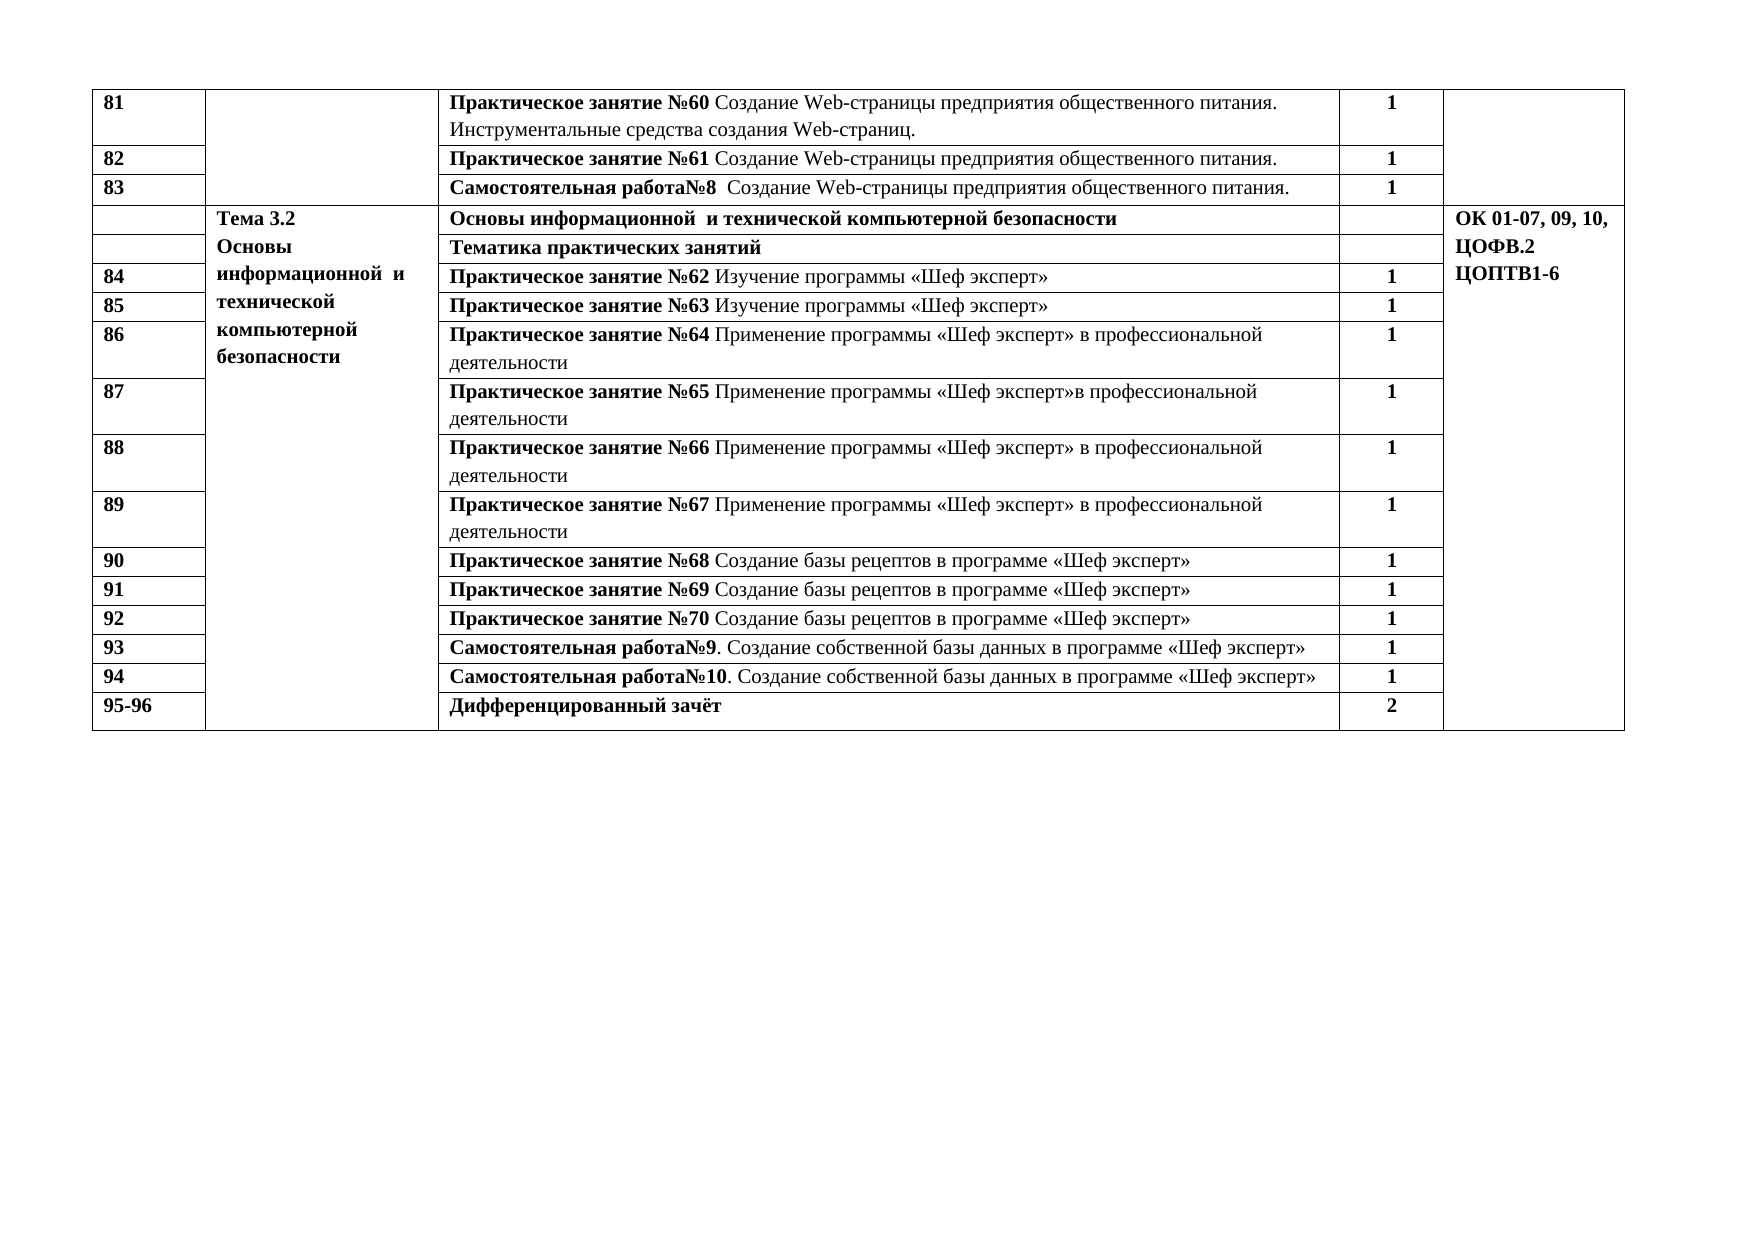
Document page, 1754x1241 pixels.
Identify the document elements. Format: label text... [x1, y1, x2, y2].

table_cell [1340, 206, 1443, 234]
table_cell 92 [93, 606, 205, 634]
table_cell 87 [93, 379, 205, 434]
table_cell Практическое занятие №70 Создание базы рецептов в программе «Шеф эксперт» [439, 606, 1339, 634]
table_cell 84 [93, 264, 205, 292]
table_cell Практическое занятие №69 Создание базы рецептов в программе «Шеф эксперт» [439, 577, 1339, 605]
table_cell 82 [93, 146, 205, 174]
table_cell 1 [1340, 175, 1443, 205]
table_cell [93, 235, 205, 263]
table_cell 2 [1340, 693, 1443, 730]
table_cell 1 [1340, 379, 1443, 434]
table_cell Практическое занятие №66 Применение программы «Шеф эксперт» в профессиональной деятельности [439, 435, 1339, 491]
table_cell 94 [93, 664, 205, 692]
table_cell 81 [93, 90, 205, 145]
table_cell 91 [93, 577, 205, 605]
table_cell Практическое занятие №62 Изучение программы «Шеф эксперт» [439, 264, 1339, 292]
table_cell 1 [1340, 293, 1443, 321]
table_cell 95-96 [93, 693, 205, 730]
table_cell Практическое занятие №64 Применение программы «Шеф эксперт» в профессиональной деятельности [439, 322, 1339, 377]
table_cell 1 [1340, 635, 1443, 663]
table_cell Основы информационной и технической компьютерной безопасности [439, 206, 1339, 234]
table_cell 93 [93, 635, 205, 663]
table_cell [1340, 235, 1443, 263]
table_cell 1 [1340, 264, 1443, 292]
table_cell 1 [1340, 664, 1443, 692]
table_cell 1 [1340, 322, 1443, 377]
table_cell Практическое занятие №67 Применение программы «Шеф эксперт» в профессиональной деятельности [439, 492, 1339, 547]
table_cell 88 [93, 435, 205, 491]
table_cell [93, 206, 205, 234]
table_cell Практическое занятие №61 Создание Web-страницы предприятия общественного питания. [439, 146, 1339, 174]
table_cell 1 [1340, 492, 1443, 547]
table_cell Практическое занятие №60 Создание Web-страницы предприятия общественного питания. Инструментальные средства создания Web-страниц. [439, 90, 1339, 145]
table_cell 1 [1340, 90, 1443, 145]
table_cell 90 [93, 548, 205, 576]
table_cell 1 [1340, 577, 1443, 605]
table_cell 89 [93, 492, 205, 547]
table_cell 86 [93, 322, 205, 377]
table_cell Самостоятельная работа№10. Создание собственной базы данных в программе «Шеф эксперт» [439, 664, 1339, 692]
table_cell Самостоятельная работа№8 Создание Web-страницы предприятия общественного питания. [439, 175, 1339, 205]
table_cell ОК 01-07, 09, 10, ЦОФВ.2 ЦОПТВ1-6 [1444, 206, 1624, 730]
table_cell 1 [1340, 435, 1443, 491]
table_cell Практическое занятие №68 Создание базы рецептов в программе «Шеф эксперт» [439, 548, 1339, 576]
table_cell Дифференцированный зачёт [439, 693, 1339, 730]
table_cell Тема 3.2 Основы информационной и технической компьютерной безопасности [206, 206, 438, 730]
table_cell Тематика практических занятий [439, 235, 1339, 263]
table_cell Практическое занятие №65 Применение программы «Шеф эксперт»в профессиональной деятельности [439, 379, 1339, 434]
table_cell Самостоятельная работа№9. Создание собственной базы данных в программе «Шеф эксперт» [439, 635, 1339, 663]
table_cell 85 [93, 293, 205, 321]
table_cell 1 [1340, 146, 1443, 174]
table_cell 83 [93, 175, 205, 205]
table_cell 1 [1340, 606, 1443, 634]
table_cell 1 [1340, 548, 1443, 576]
table_cell Практическое занятие №63 Изучение программы «Шеф эксперт» [439, 293, 1339, 321]
